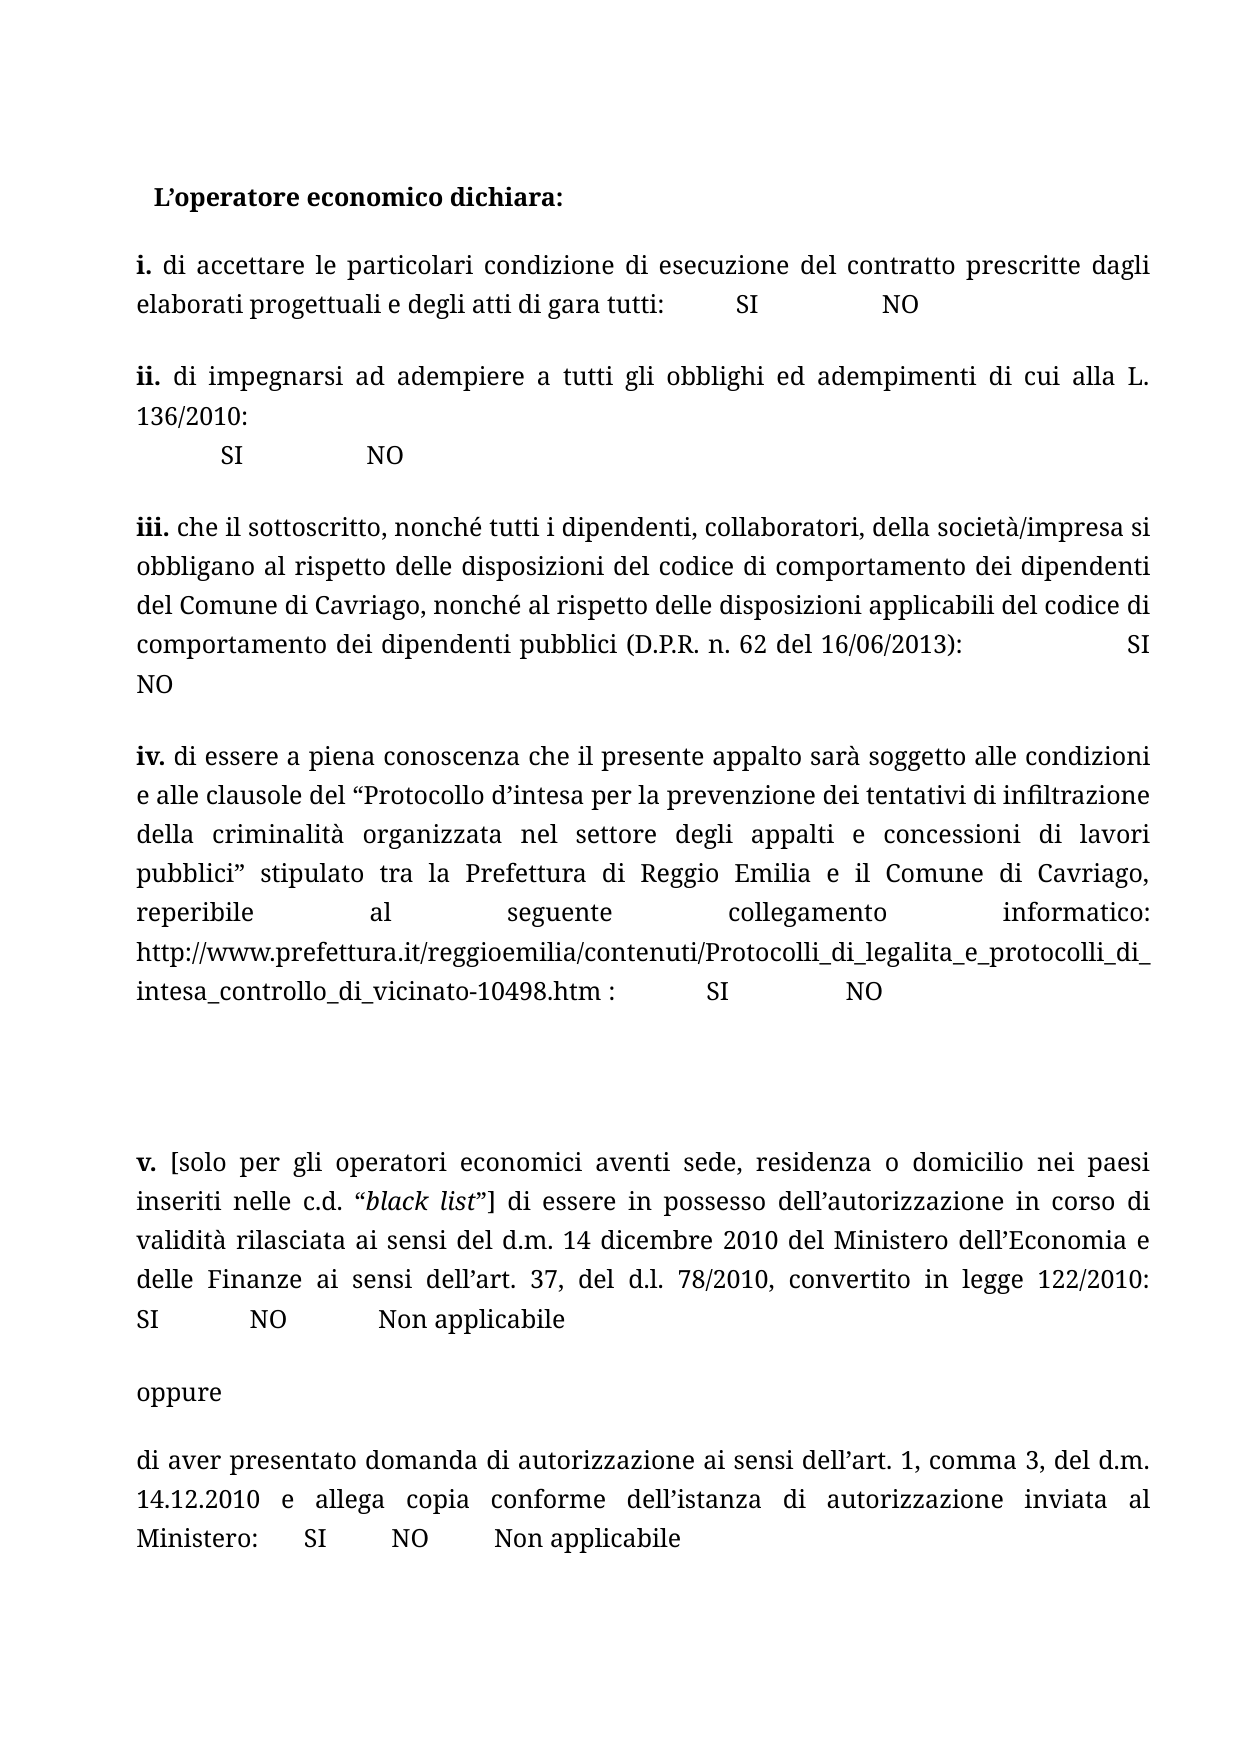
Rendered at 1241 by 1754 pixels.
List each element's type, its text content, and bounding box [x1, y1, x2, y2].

text i. di accettare le particolari condizione di esecuzione del contratto prescritte dagli elaborati progettuali e degli atti di gara tutti: SI NO [136, 248, 1151, 321]
text v. [solo per gli operatori economici aventi sede, residenza o domicilio nei paesi inseriti nelle c.d. “black list”] di essere in possesso dell’autorizzazione in corso di validità rilasciata ai sensi del d.m. 14 dicembre 2010 del Ministero dell’Economia e delle Finanze ai sensi dell’art. 37, del d.l. 78/2010, convertito in legge 122/2010: SI NO Non applicabile [136, 1145, 1151, 1335]
text oppure [136, 1374, 1151, 1409]
text SI NO [136, 437, 1151, 471]
text iv. di essere a piena conoscenza che il presente appalto sarà soggetto alle condizioni e alle clausole del “Protocollo d’intesa per la prevenzione dei tentativi di infiltrazione della criminalità organizzata nel settore degli appalti e concessioni di lavori pubblici” stipulato tra la Prefettura di Reggio Emilia e il Comune di Cavriago, reperibile al seguente collegamento informatico: http://www.prefettura.it/reggioemilia/contenuti/Protocolli_di_legalita_e_protocolli_di_intesa_controllo_di_vicinato-10498.htm : SI NO [136, 738, 1151, 1007]
text di aver presentato domanda di autorizzazione ai sensi dell’art. 1, comma 3, del d.m. 14.12.2010 e allega copia conforme dell’istanza di autorizzazione inviata al Ministero: SI NO Non applicabile [136, 1443, 1151, 1555]
text L’operatore economico dichiara: [154, 179, 1151, 214]
text ii. di impegnarsi ad adempiere a tutti gli obblighi ed adempimenti di cui alla L. 136/2010: [136, 359, 1151, 432]
text iii. che il sottoscritto, nonché tutti i dipendenti, collaboratori, della società/impresa si obbligano al rispetto delle disposizioni del codice di comportamento dei dipendenti del Comune di Cavriago, nonché al rispetto delle disposizioni applicabili del codice di comportamento dei dipendenti pubblici (D.P.R. n. 62 del 16/06/2013): SI NO [136, 509, 1151, 700]
